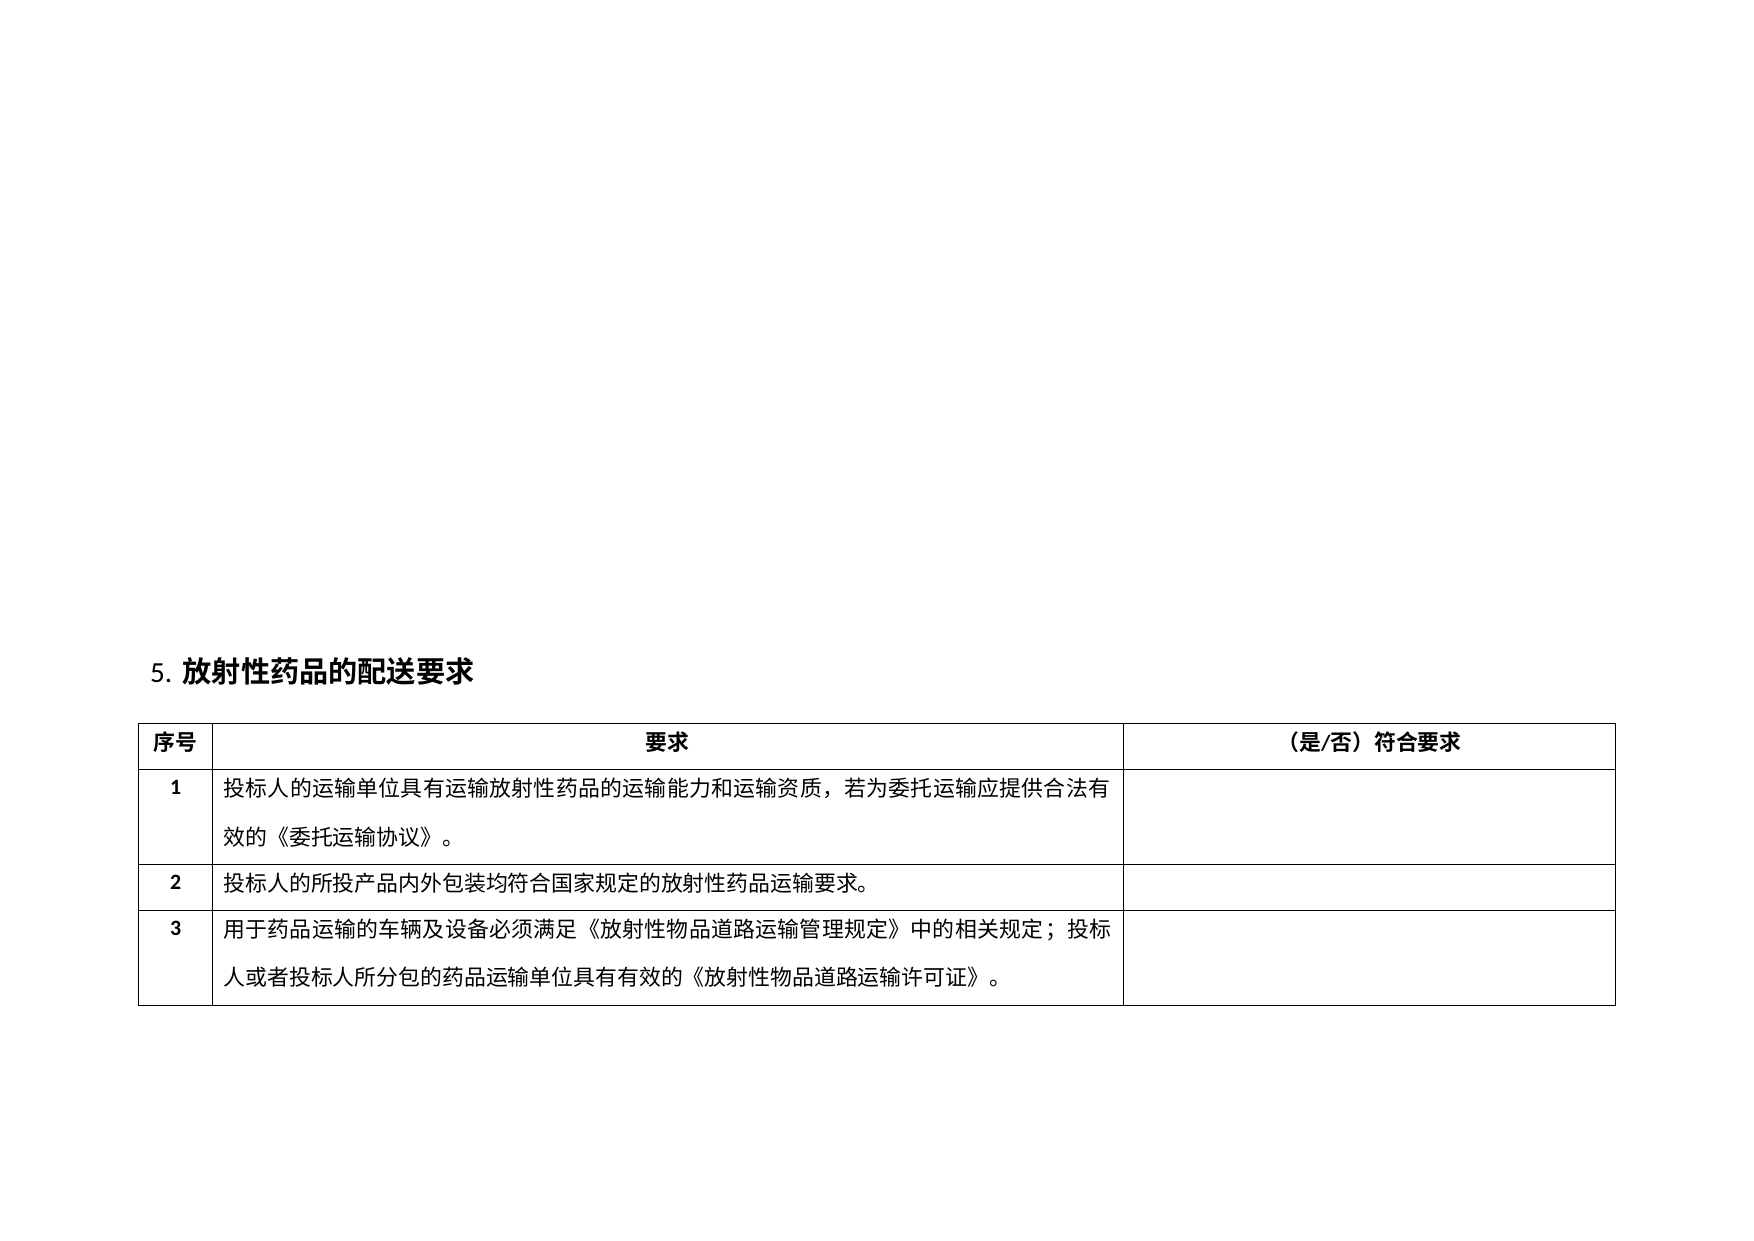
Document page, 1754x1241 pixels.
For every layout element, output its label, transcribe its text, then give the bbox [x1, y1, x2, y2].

table_cell 用于药品运输的车辆及设备必须满足《放射性物品道路运输管理规定》中的相关规定；投标人或者投标人所分包的药品运输单位具有有效的《放射性物品道路运输许可证》。 [213, 911, 1123, 1005]
list 放射性药品的配送要求 [150, 637, 1604, 702]
table_header 要求 [213, 724, 1123, 769]
table_cell [1124, 865, 1615, 910]
table_cell 3 [139, 911, 212, 1005]
table_cell [1124, 770, 1615, 864]
table_cell 投标人的运输单位具有运输放射性药品的运输能力和运输资质，若为委托运输应提供合法有效的《委托运输协议》。 [213, 770, 1123, 864]
table_cell 投标人的所投产品内外包装均符合国家规定的放射性药品运输要求。 [213, 865, 1123, 910]
table_header 序号 [139, 724, 212, 769]
table_cell 2 [139, 865, 212, 910]
table_header （是/否）符合要求 [1124, 724, 1615, 769]
table_cell [1124, 911, 1615, 1005]
table_cell 1 [139, 770, 212, 864]
